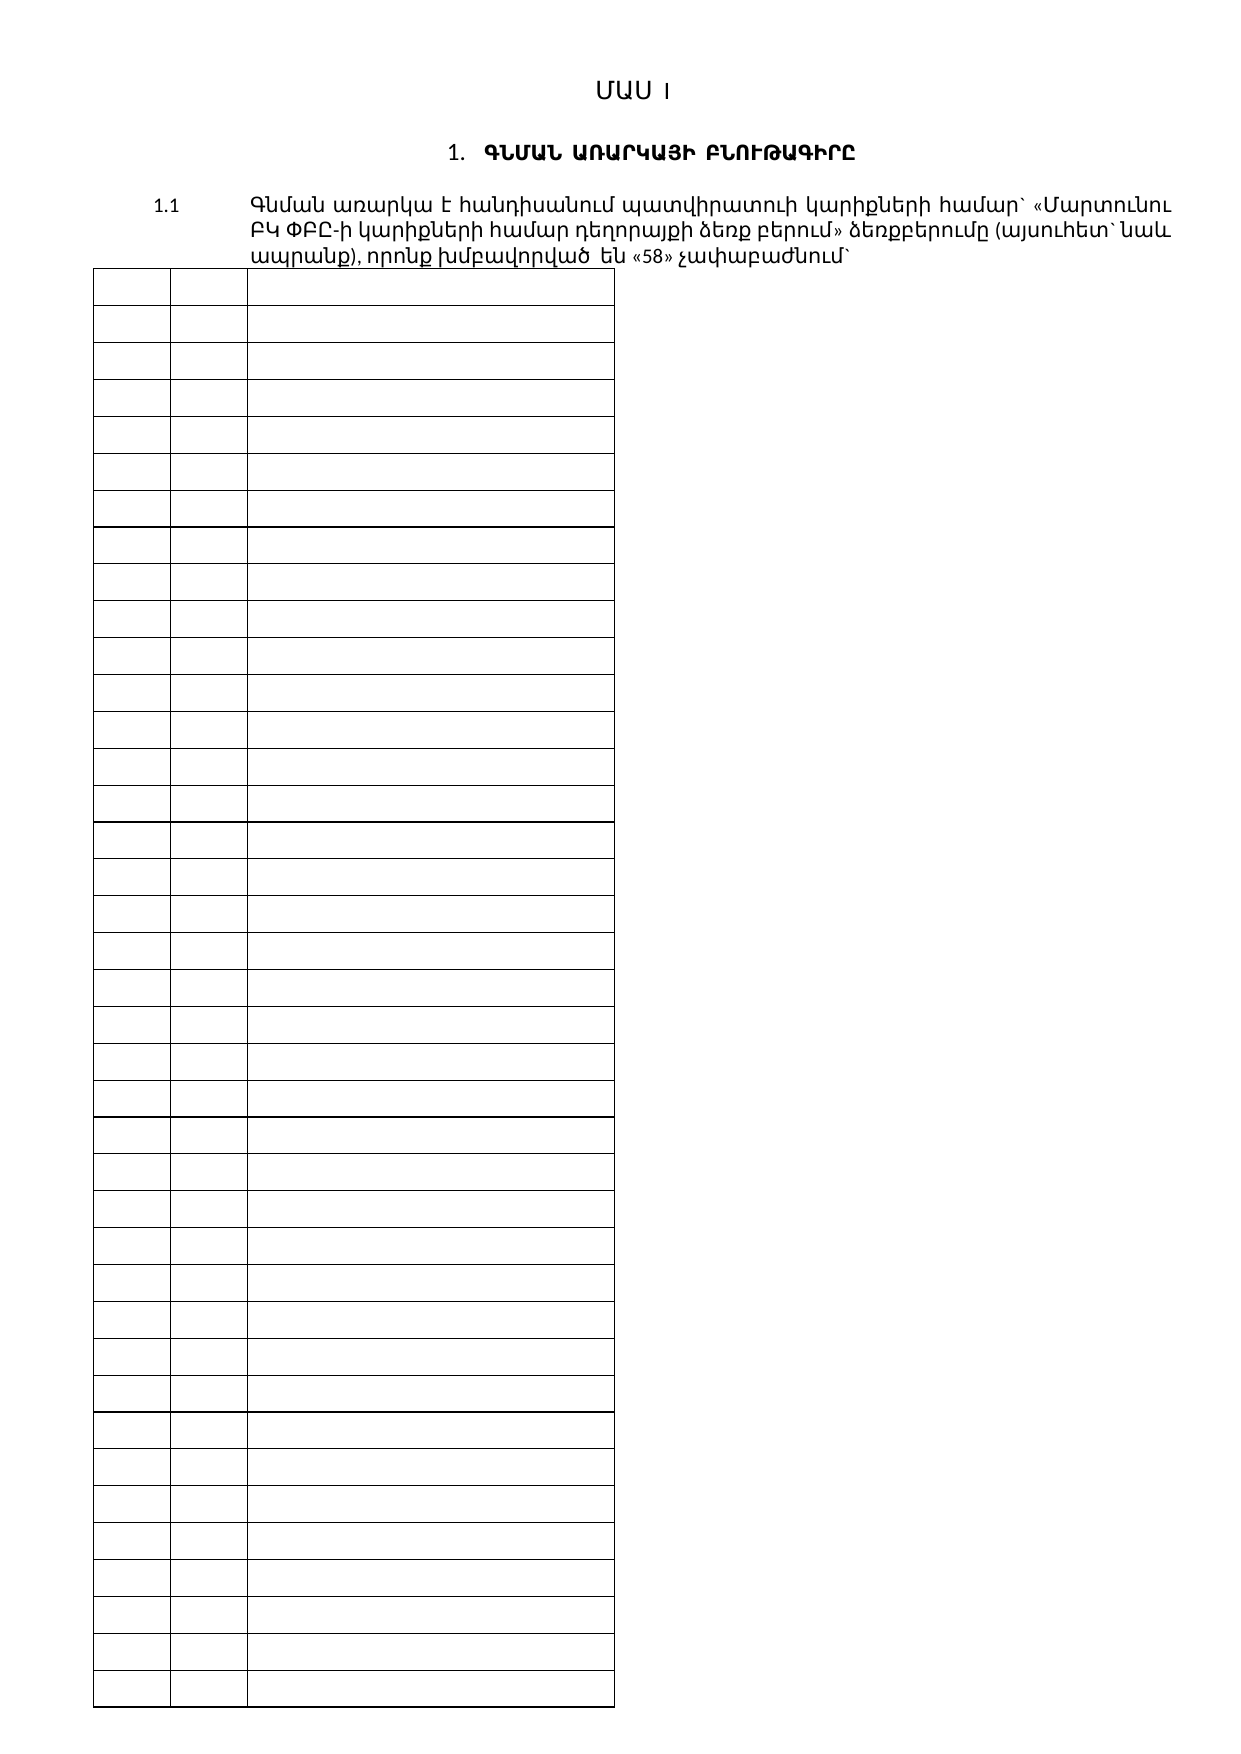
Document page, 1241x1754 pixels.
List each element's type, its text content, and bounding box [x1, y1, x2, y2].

list ԳՆՄԱՆ ԱՌԱՐԿԱՅԻ ԲՆՈՒԹԱԳԻՐԸ [131, 136, 1171, 167]
subtitle Գնման առարկա է հանդիսանում պատվիրատուի կարիքների համար` «Մարտունու ԲԿ ՓԲԸ-ի կարիքների համար դեղորայքի ձեռք բերում» ձեռքբերումը (այսուհետ` նաև ապրանք), որոնք խմբավորված են «58» չափաբաժնում` [153, 192, 1171, 268]
text ՄԱՍ I [94, 75, 1171, 106]
